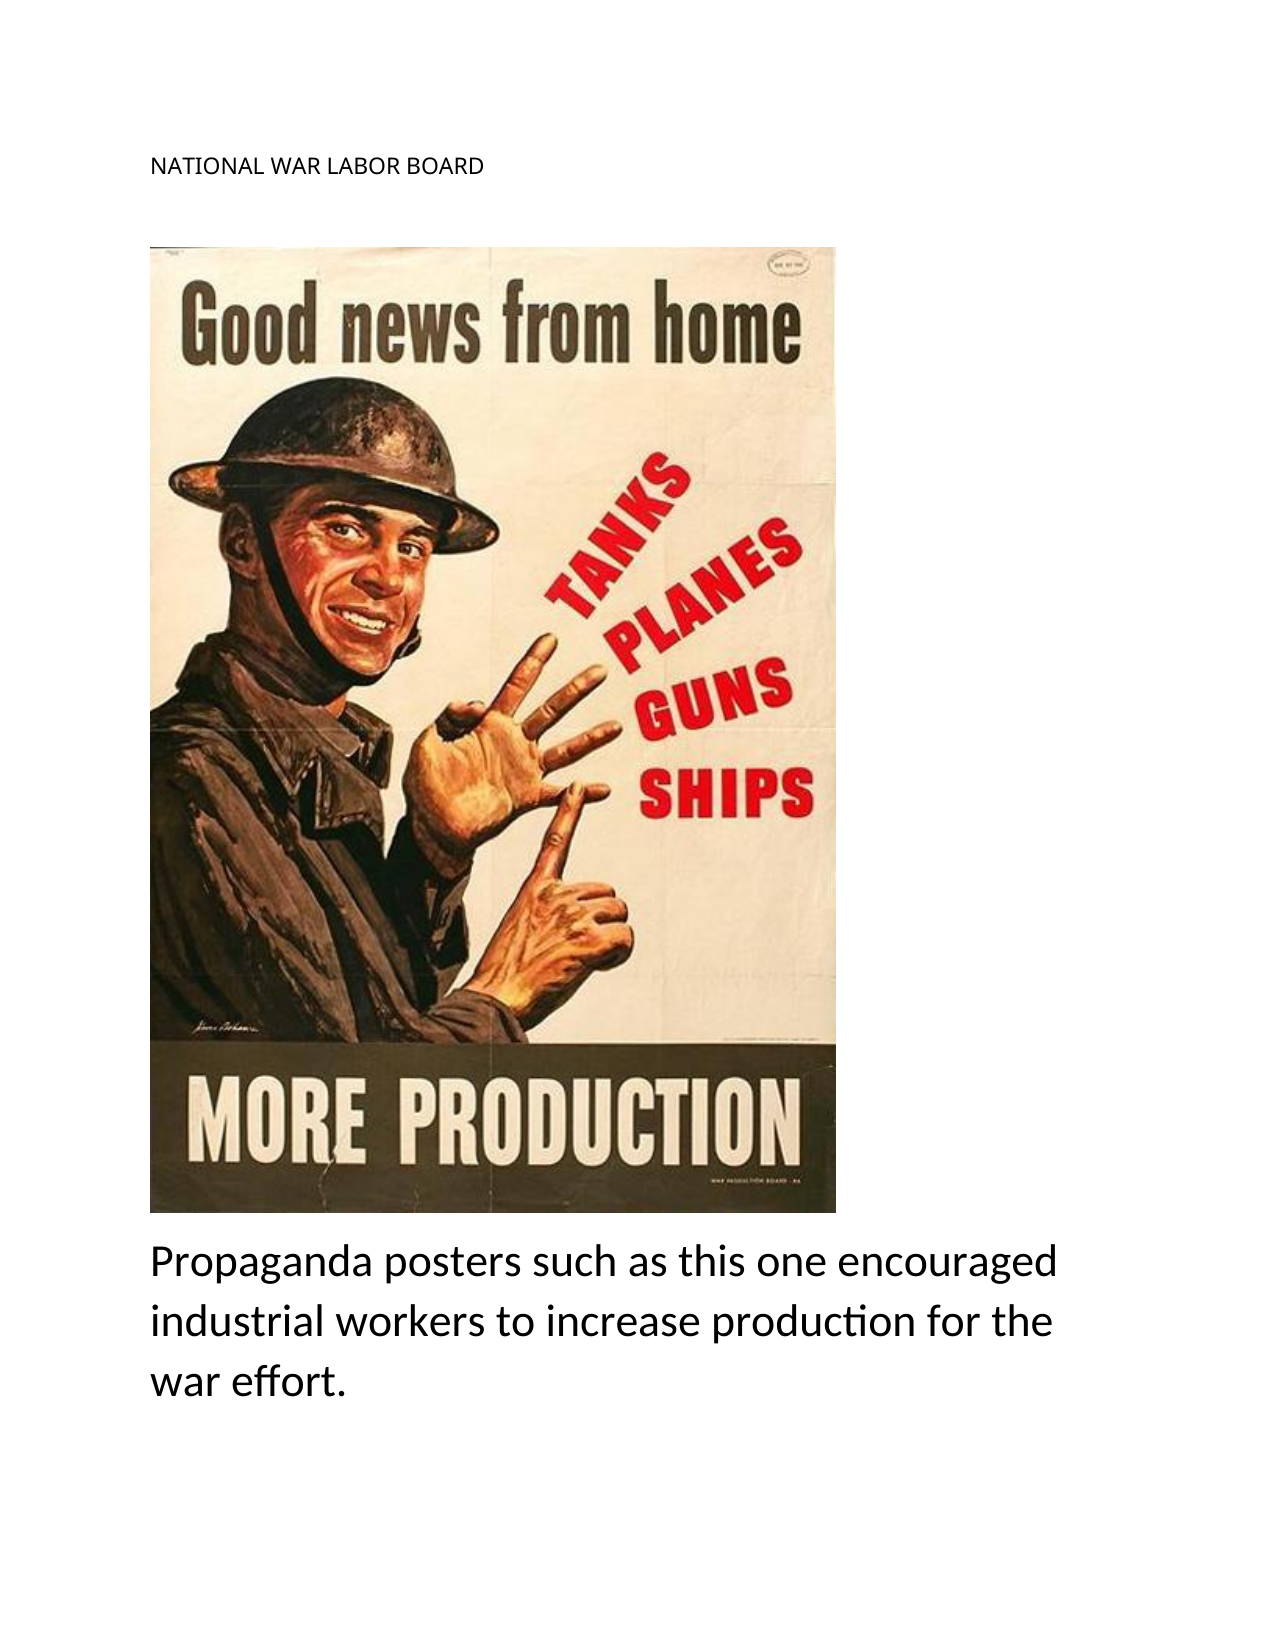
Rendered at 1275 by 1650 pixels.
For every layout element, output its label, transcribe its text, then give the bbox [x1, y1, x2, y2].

text NATIONAL WAR LABOR BOARD [150, 150, 1125, 181]
text Propaganda posters such as this one encouraged industrial workers to increase production for the war effort. [150, 1232, 1125, 1408]
picture [150, 247, 836, 1213]
